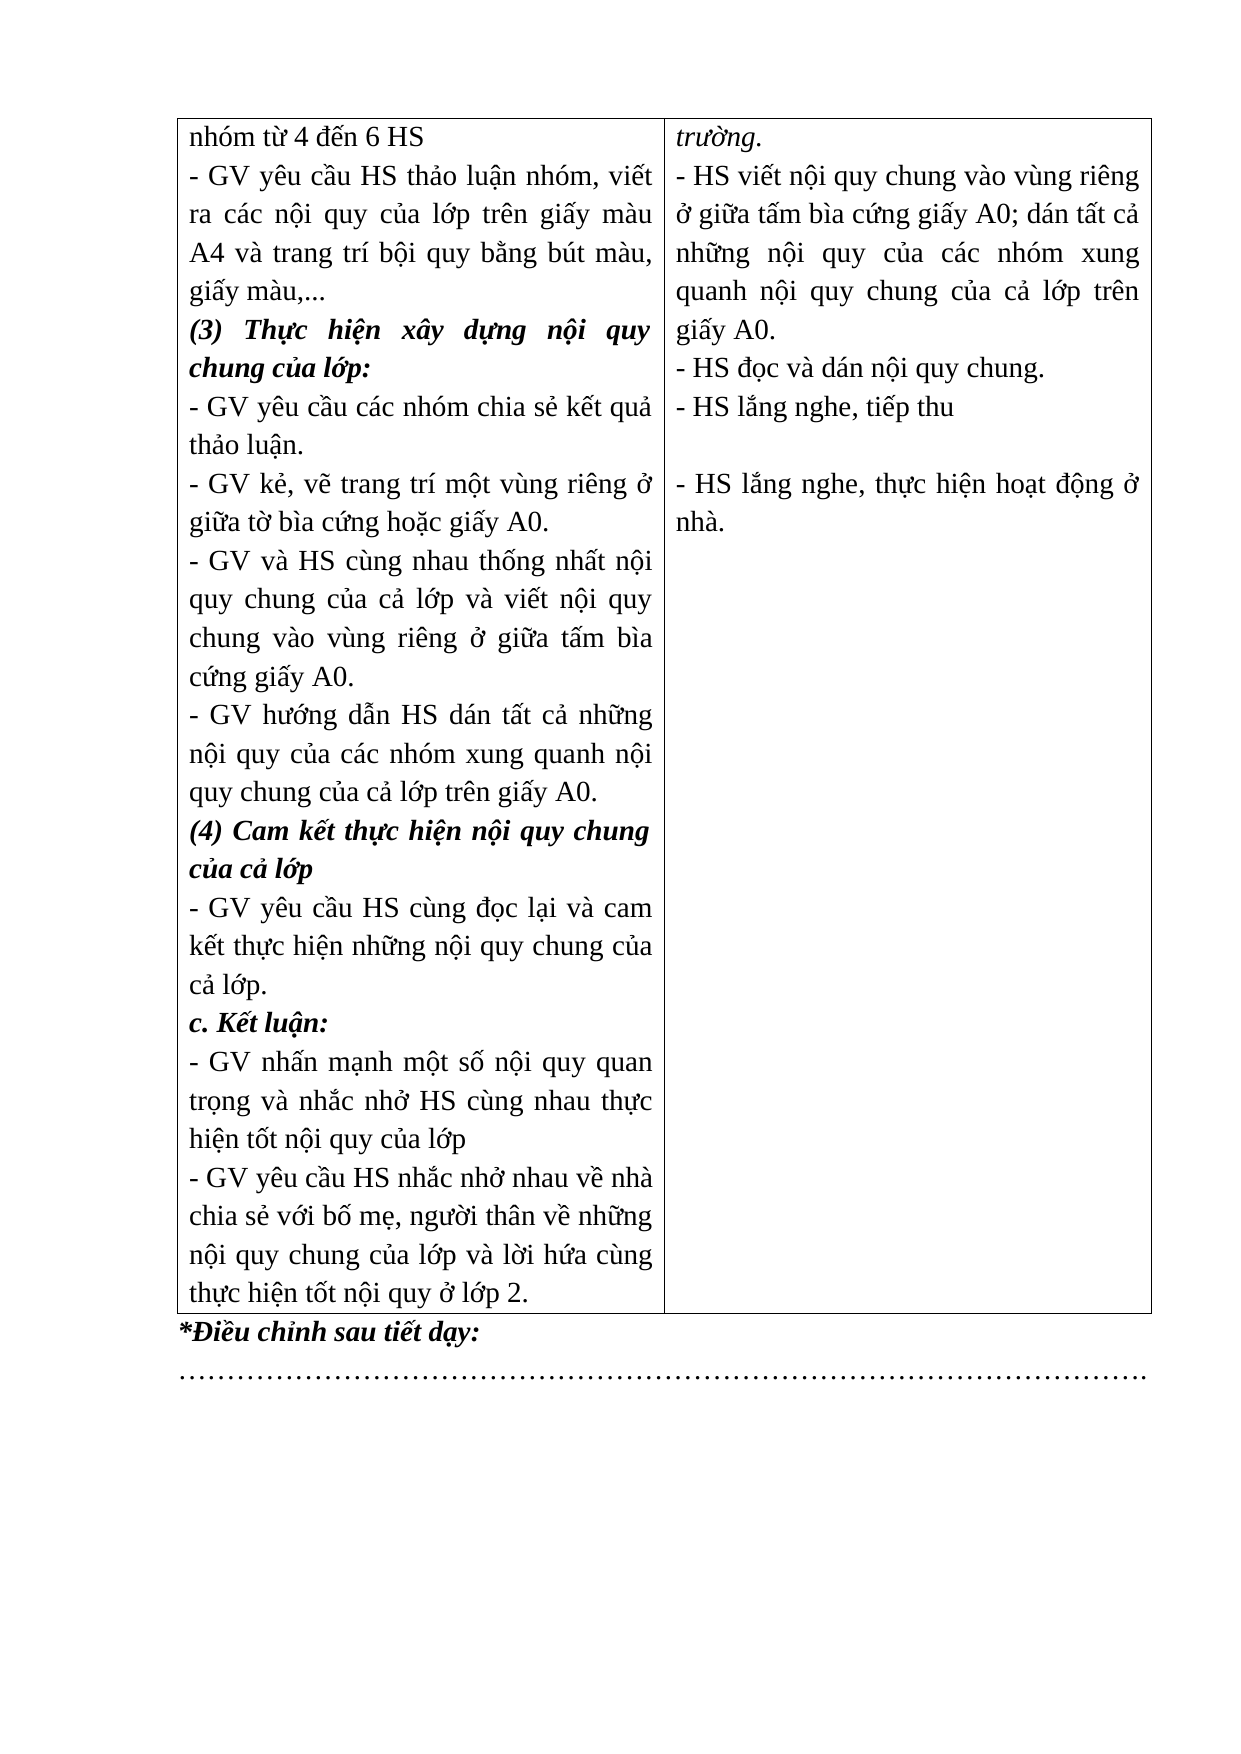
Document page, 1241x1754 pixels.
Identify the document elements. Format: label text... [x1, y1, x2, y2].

text ………………………………………………………………………………………. [177, 1352, 1152, 1386]
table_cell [178, 119, 664, 1313]
text *Điều chỉnh sau tiết dạy: [177, 1314, 1152, 1347]
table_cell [665, 119, 1151, 1313]
